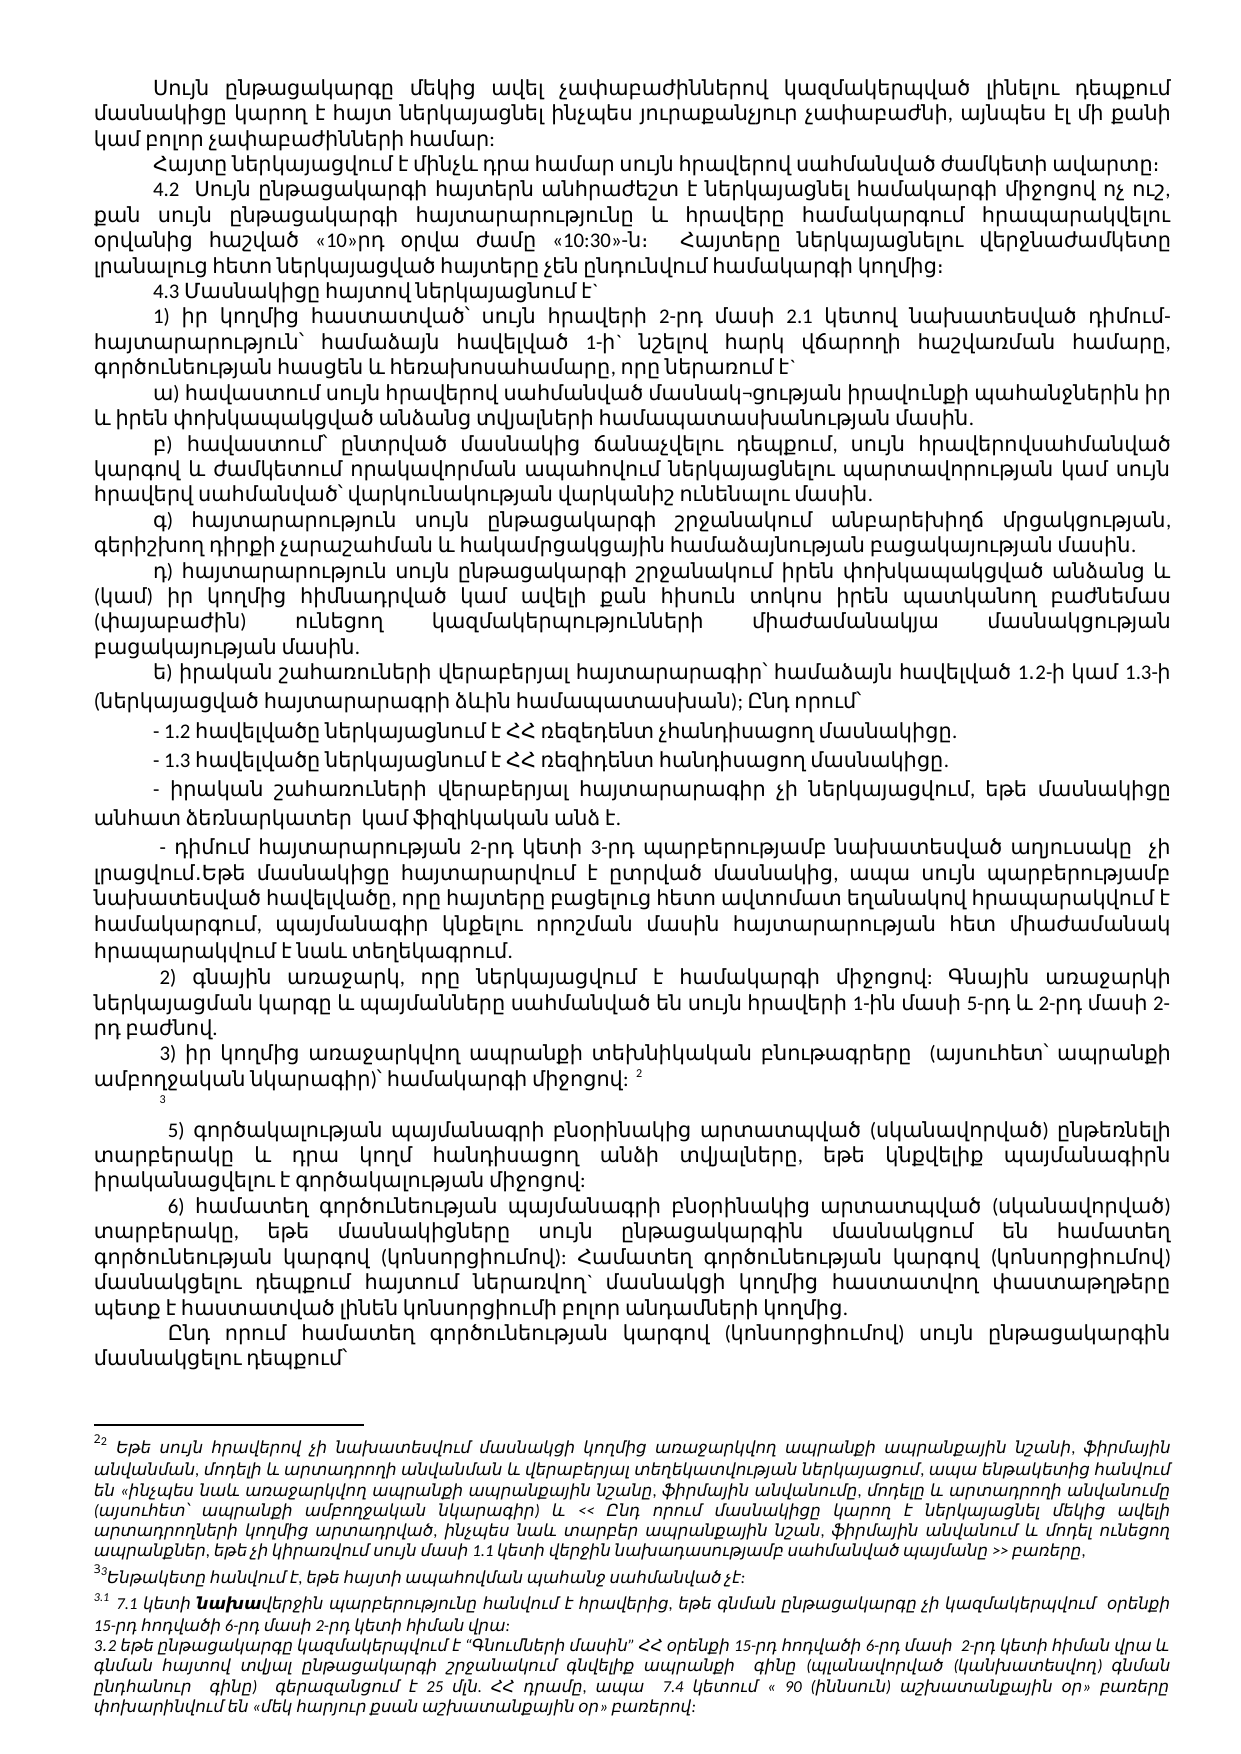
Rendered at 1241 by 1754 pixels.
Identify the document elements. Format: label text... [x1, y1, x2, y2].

text Ընդ որում համատեղ գործունեության կարգով (կոնսորցիումով) սույն ընթացակարգին մասնակցելու դեպքում՝ [94, 1320, 1171, 1371]
text 3) իր կողմից առաջարկվող ապրանքի տեխնիկական բնութագրերը (այսուհետ՝ ապրանքի ամբողջական նկարագիր)՝ համակարգի միջոցով: 2 [94, 1041, 1171, 1091]
text 1) իր կողմից հաստատված՝ սույն հրավերի 2-րդ մասի 2.1 կետով նախատեսված դիմում-հայտարարություն՝ համաձայն հավելված 1-ի` նշելով հարկ վճարողի հաշվառման համարը, գործունեության հասցեն և հեռախոսահամարը, որը ներառում է` [94, 304, 1171, 380]
text 6) համատեղ գործունեության պայմանագրի բնօրինակից արտատպված (սկանավորված) տարբերակը, եթե մասնակիցները սույն ընթացակարգին մասնակցում են համատեղ գործունեության կարգով (կոնսորցիումով): Համատեղ գործունեության կարգով (կոնսորցիումով) մասնակցելու դեպքում հայտում ներառվող` մասնակցի կողմից հաստատվող փաստաթղթերը պետք է հաստատված լինեն կոնսորցիումի բոլոր անդամների կողմից. [94, 1193, 1171, 1320]
text բ) հավաստում՝ ընտրված մասնակից ճանաչվելու դեպքում, սույն հրավերովսահմանված կարգով և ժամկետում որակավորման ապահովում ներկայացնելու պարտավորության կամ սույն հրավերվ սահմանված՝ վարկունակության վարկանիշ ունենալու մասին. [94, 431, 1171, 507]
text 4.2 Սույն ընթացակարգի հայտերն անհրաժեշտ է ներկայացնել համակարգի միջոցով ոչ ուշ, քան սույն ընթացակարգի հայտարարությունը և հրավերը համակարգում հրապարակվելու օրվանից հաշված «10»րդ օրվա ժամը «10:30»-ն։ Հայտերը ներկայացնելու վերջնաժամկետը լրանալուց հետո ներկայացված հայտերը չեն ընդունվում համակարգի կողմից։ [94, 177, 1171, 278]
text - դիմում հայտարարության 2-րդ կետի 3-րդ պարբերությամբ նախատեսված աղյուսակը չի լրացվում․Եթե մասնակիցը հայտարարվում է ըտրված մասնակից, ապա սույն պարբերությամբ նախատեսված հավելվածը, որը հայտերը բացելուց հետո ավտոմատ եղանակով հրապարակվում է համակարգում, պայմանագիր կնքելու որոշման մասին հայտարարության հետ միաժամանակ հրապարակվում է նաև տեղեկագրում. [94, 834, 1171, 964]
text Հայտը ներկայացվում է մինչև դրա համար սույն հրավերով սահմանված ժամկետի ավարտը։ [94, 151, 1171, 177]
text 4.3 Մասնակիցը հայտով ներկայացնում է` [94, 278, 1171, 304]
text ա) հավաստում սույն հրավերով սահմանված մասնակ¬ցության իրավունքի պահանջներին իր և իրեն փոխկապակցված անձանց տվյալների համապատասխանության մասին. [94, 380, 1171, 431]
text - իրական շահառուների վերաբերյալ հայտարարագիր չի ներկայացվում, եթե մասնակիցը անհատ ձեռնարկատեր կամ ֆիզիկական անձ է. [94, 776, 1171, 831]
text 2) գնային առաջարկ, որը ներկայացվում է համակարգի միջոցով: Գնային առաջարկի ներկայացման կարգը և պայմանները սահմանված են սույն հրավերի 1-ին մասի 5-րդ և 2-րդ մասի 2-րդ բաժնով. [94, 964, 1171, 1041]
text Սույն ընթացակարգը մեկից ավել չափաբաժիններով կազմակերպված լինելու դեպքում մասնակիցը կարող է հայտ ներկայացնել ինչպես յուրաքանչյուր չափաբաժնի, այնպես էլ մի քանի կամ բոլոր չափաբաժինների համար: [94, 75, 1171, 151]
text դ) հայտարարություն սույն ընթացակարգի շրջանակում իրեն փոխկապակցված անձանց և (կամ) իր կողմից հիմնադրված կամ ավելի քան հիսուն տոկոս իրեն պատկանող բաժնեմաս (փայաբաժին) ունեցող կազմակերպությունների միաժամանակյա մասնակցության բացակայության մասին. [94, 558, 1171, 659]
text ե) իրական շահառուների վերաբերյալ հայտարարագիր՝ համաձայն հավելված 1․2-ի կամ 1.3-ի (ներկայացված հայտարարագրի ձևին համապատասխան); Ընդ որում՝ [94, 659, 1171, 714]
text - 1.2 հավելվածը ներկայացնում է ՀՀ ռեզեդենտ չհանդիսացող մասնակիցը. [94, 718, 1171, 743]
text - 1.3 հավելվածը ներկայացնում է ՀՀ ռեզիդենտ հանդիսացող մասնակիցը. [94, 747, 1171, 772]
text 3 [94, 1091, 1171, 1117]
text 5) գործակալության պայմանագրի բնօրինակից արտատպված (սկանավորված) ընթեռնելի տարբերակը և դրա կողմ հանդիսացող անձի տվյալները, եթե կնքվելիք պայմանագիրն իրականացվելու է գործակալության միջոցով: [94, 1117, 1171, 1193]
text գ) հայտարարություն սույն ընթացակարգի շրջանակում անբարեխիղճ մրցակցության, գերիշխող դիրքի չարաշահման և հակամրցակցային համաձայնության բացակայության մասին. [94, 507, 1171, 558]
